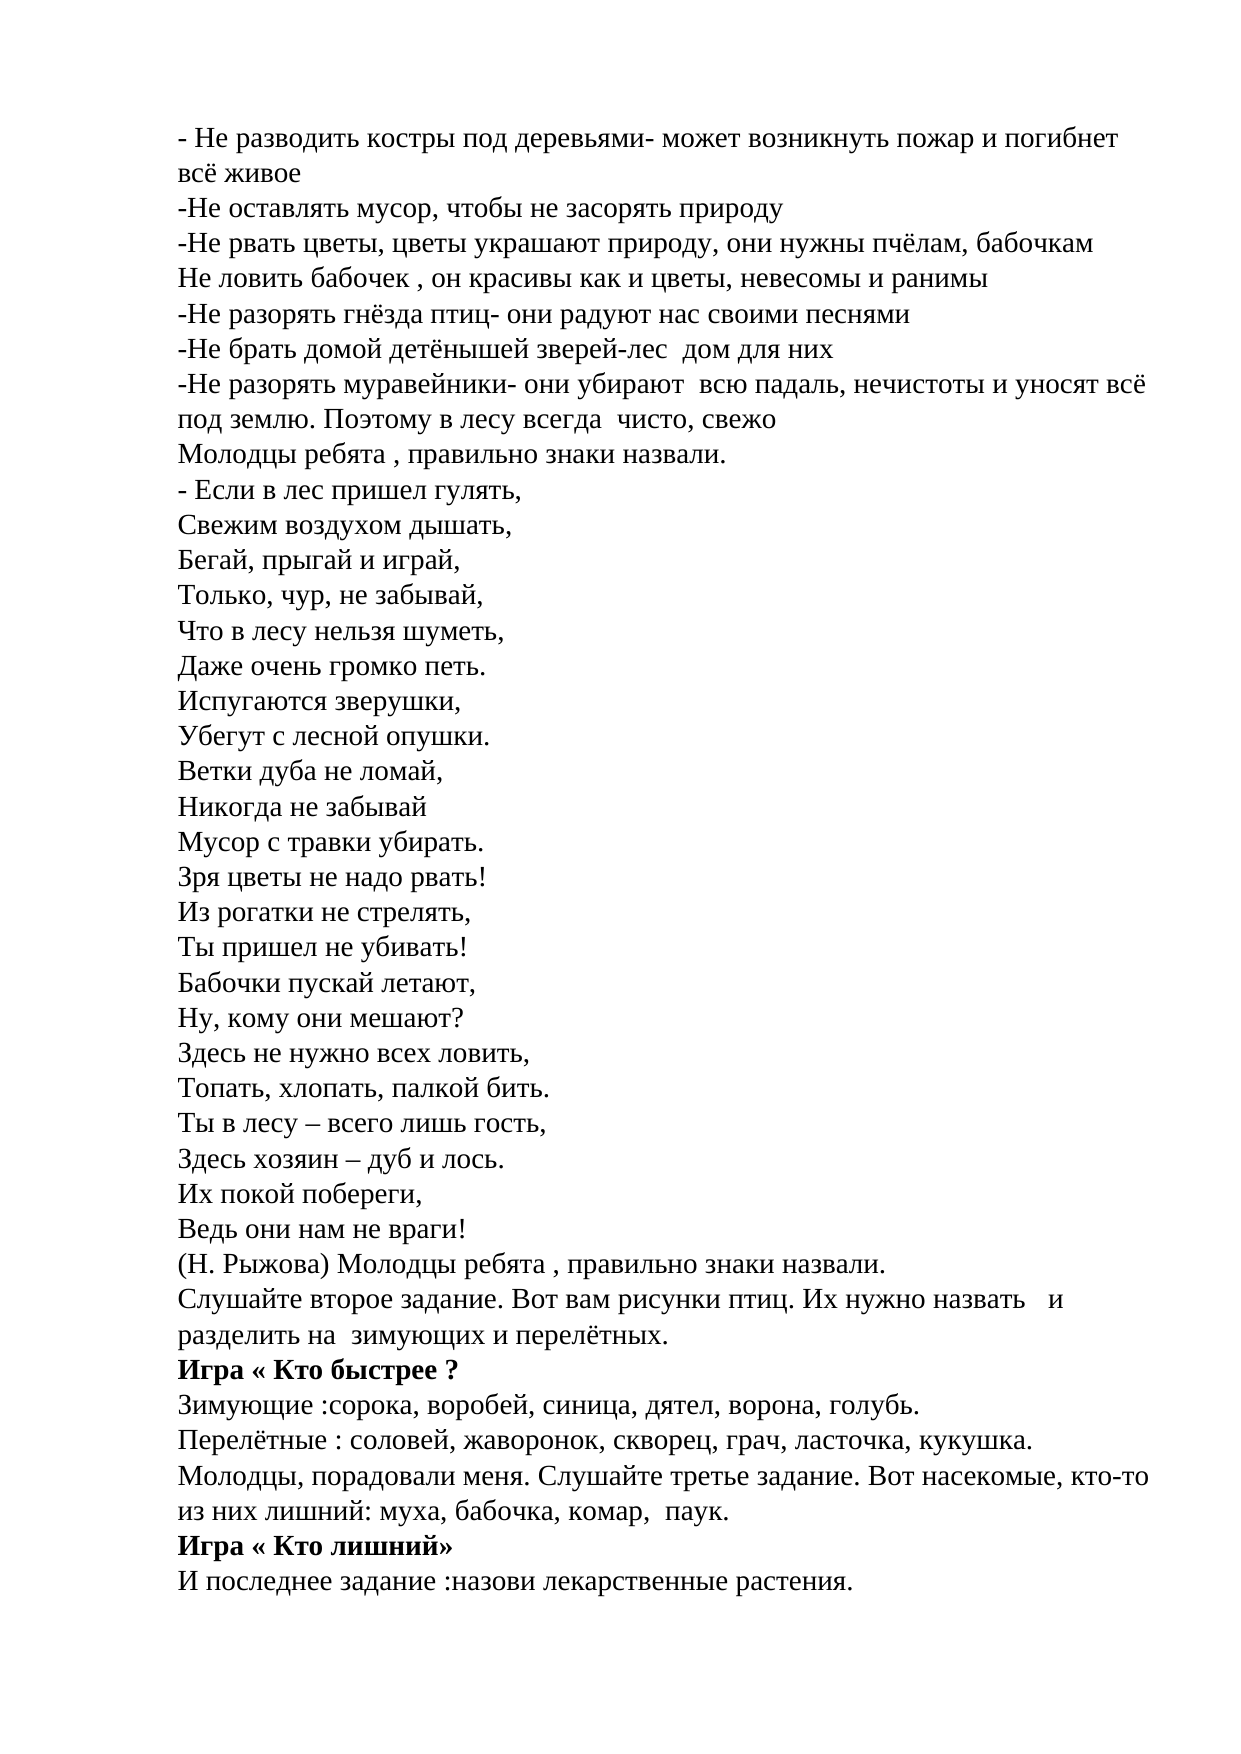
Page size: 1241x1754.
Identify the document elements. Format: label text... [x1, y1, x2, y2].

text Бабочки пускай летают, [177, 963, 1152, 998]
text - Если в лес пришел гулять, [177, 470, 1152, 505]
text Что в лесу нельзя шуметь, [177, 611, 1152, 646]
text Ты в лесу – всего лишь гость, [177, 1104, 1152, 1139]
text Здесь хозяин – дуб и лось. [177, 1139, 1152, 1174]
text Молодцы ребята , правильно знаки назвали. [177, 435, 1152, 470]
text Никогда не забывай [177, 787, 1152, 822]
text Игра « Кто лишний» [177, 1526, 1152, 1562]
text Молодцы, порадовали меня. Слушайте третье задание. Вот насекомые, кто-то из них лишний: муха, бабочка, комар, паук. [177, 1456, 1152, 1526]
text Убегут с лесной опушки. [177, 717, 1152, 752]
text -Не оставлять мусор, чтобы не засорять природу [177, 188, 1152, 224]
text Ты пришел не убивать! [177, 928, 1152, 963]
text Ведь они нам не враги! [177, 1209, 1152, 1245]
text Из рогатки не стрелять, [177, 893, 1152, 928]
text Топать, хлопать, палкой бить. [177, 1069, 1152, 1104]
text Ветки дуба не ломай, [177, 752, 1152, 787]
text Перелётные : соловей, жаворонок, скворец, грач, ласточка, кукушка. [177, 1421, 1152, 1456]
text (Н. Рыжова) Молодцы ребята , правильно знаки назвали. [177, 1245, 1152, 1280]
text Мусор с травки убирать. [177, 822, 1152, 857]
text -Не разорять муравейники- они убирают всю падаль, нечистоты и уносят всё под землю. Поэтому в лесу всегда чисто, свежо [177, 364, 1152, 435]
text -Не разорять гнёзда птиц- они радуют нас своими песнями [177, 294, 1152, 329]
text Игра « Кто быстрее ? [177, 1350, 1152, 1386]
text Только, чур, не забывай, [177, 576, 1152, 611]
text Бегай, прыгай и играй, [177, 541, 1152, 576]
text Зимующие :сорока, воробей, синица, дятел, ворона, голубь. [177, 1386, 1152, 1421]
text И последнее задание :назови лекарственные растения. [177, 1562, 1152, 1597]
text Слушайте второе задание. Вот вам рисунки птиц. Их нужно назвать и разделить на зимующих и перелётных. [177, 1280, 1152, 1350]
text -Не брать домой детёнышей зверей-лес дом для них [177, 329, 1152, 364]
text -Не рвать цветы, цветы украшают природу, они нужны пчёлам, бабочкам [177, 224, 1152, 259]
text Испугаются зверушки, [177, 681, 1152, 717]
text Их покой побереги, [177, 1174, 1152, 1209]
text Не ловить бабочек , он красивы как и цветы, невесомы и ранимы [177, 259, 1152, 294]
text Даже очень громко петь. [177, 646, 1152, 681]
text Свежим воздухом дышать, [177, 505, 1152, 541]
text Здесь не нужно всех ловить, [177, 1033, 1152, 1069]
text - Не разводить костры под деревьями- может возникнуть пожар и погибнет всё живое [177, 118, 1152, 188]
text Зря цветы не надо рвать! [177, 857, 1152, 893]
text Ну, кому они мешают? [177, 998, 1152, 1033]
